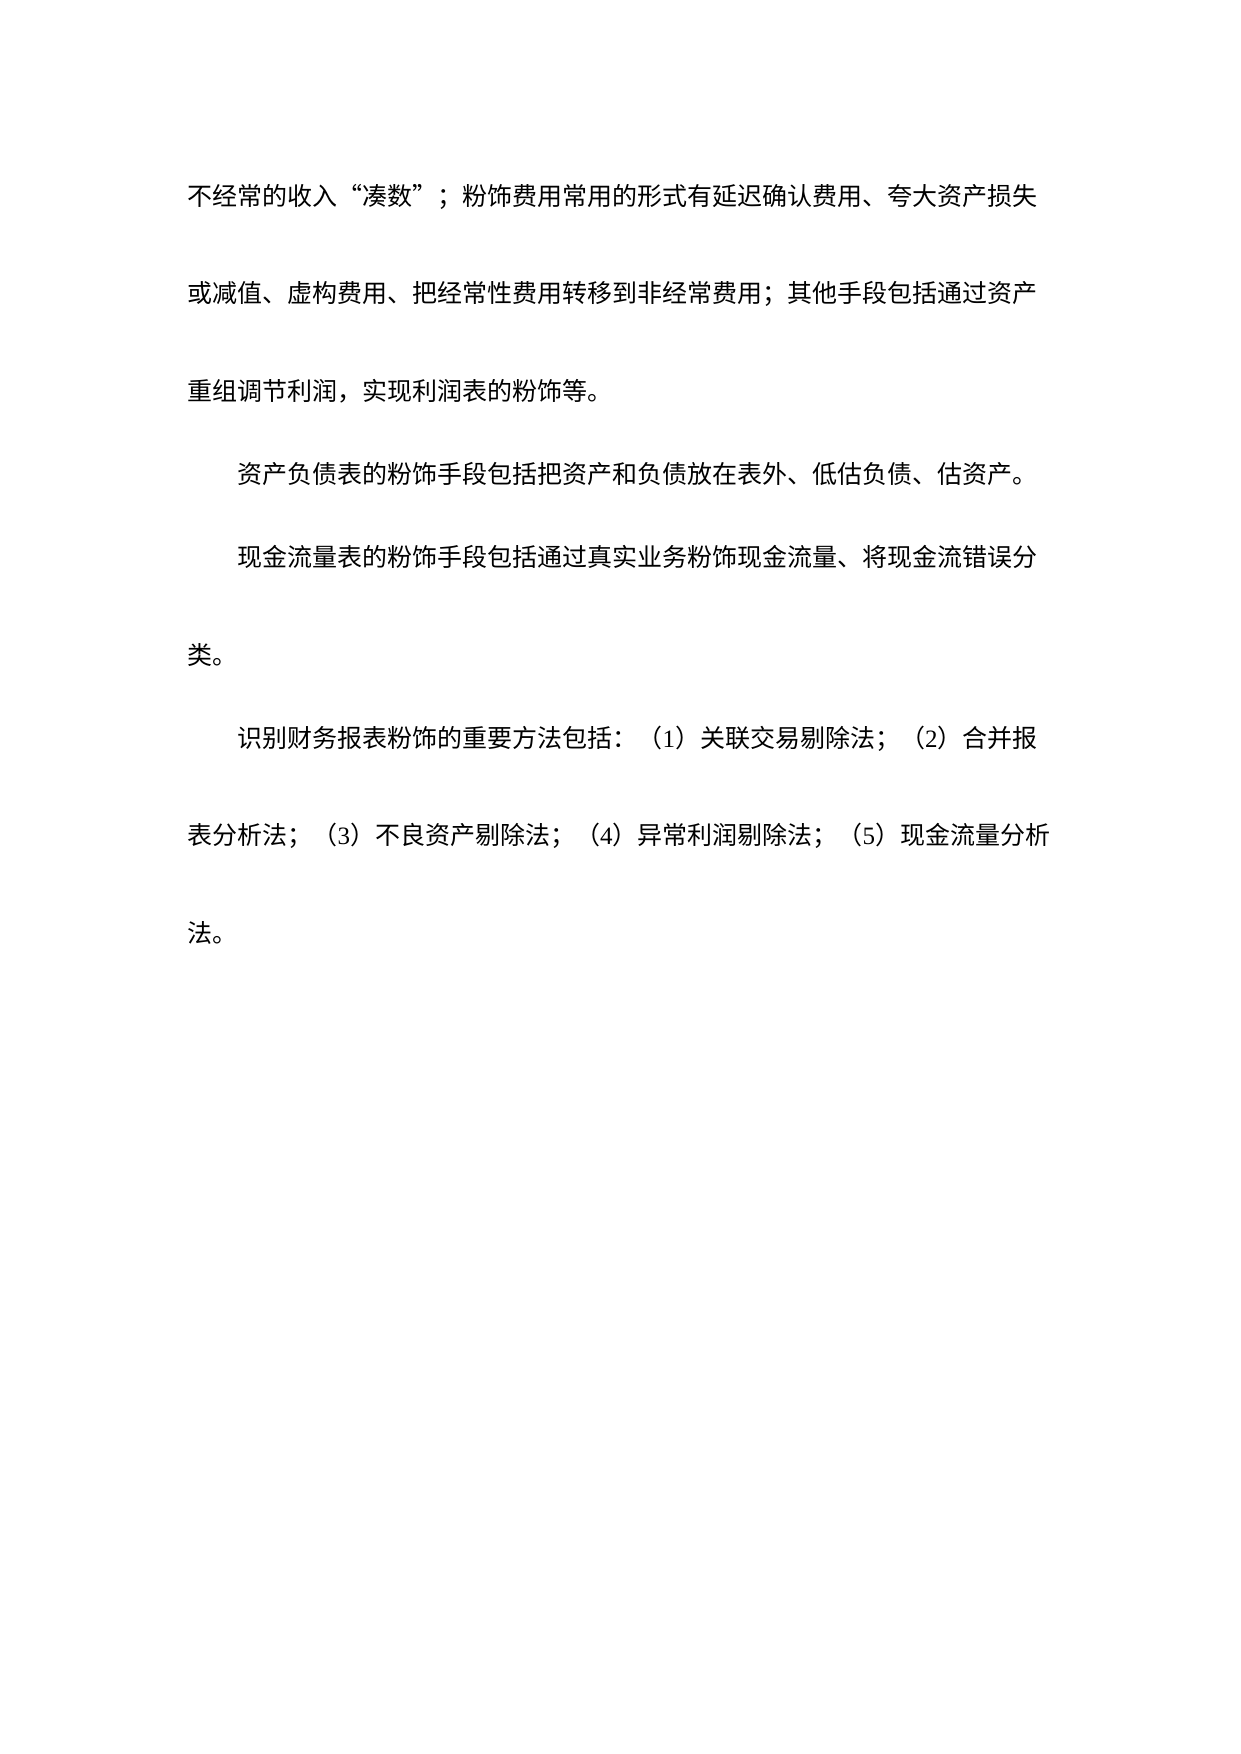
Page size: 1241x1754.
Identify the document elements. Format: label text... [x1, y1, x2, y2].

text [187, 162, 1053, 422]
text 识别财务报表粉饰的重要方法包括：（1）关联交易剔除法；（2）合并报表分析法；（3）不良资产剔除法；（4）异常利润剔除法；（5）现金流量分析法。 [187, 704, 1053, 964]
text 现金流量表的粉饰手段包括通过真实业务粉饰现金流量、将现金流错误分类。 [187, 523, 1053, 686]
text 资产负债表的粉饰手段包括把资产和负债放在表外、低估负债、估资产。 [187, 440, 1053, 505]
